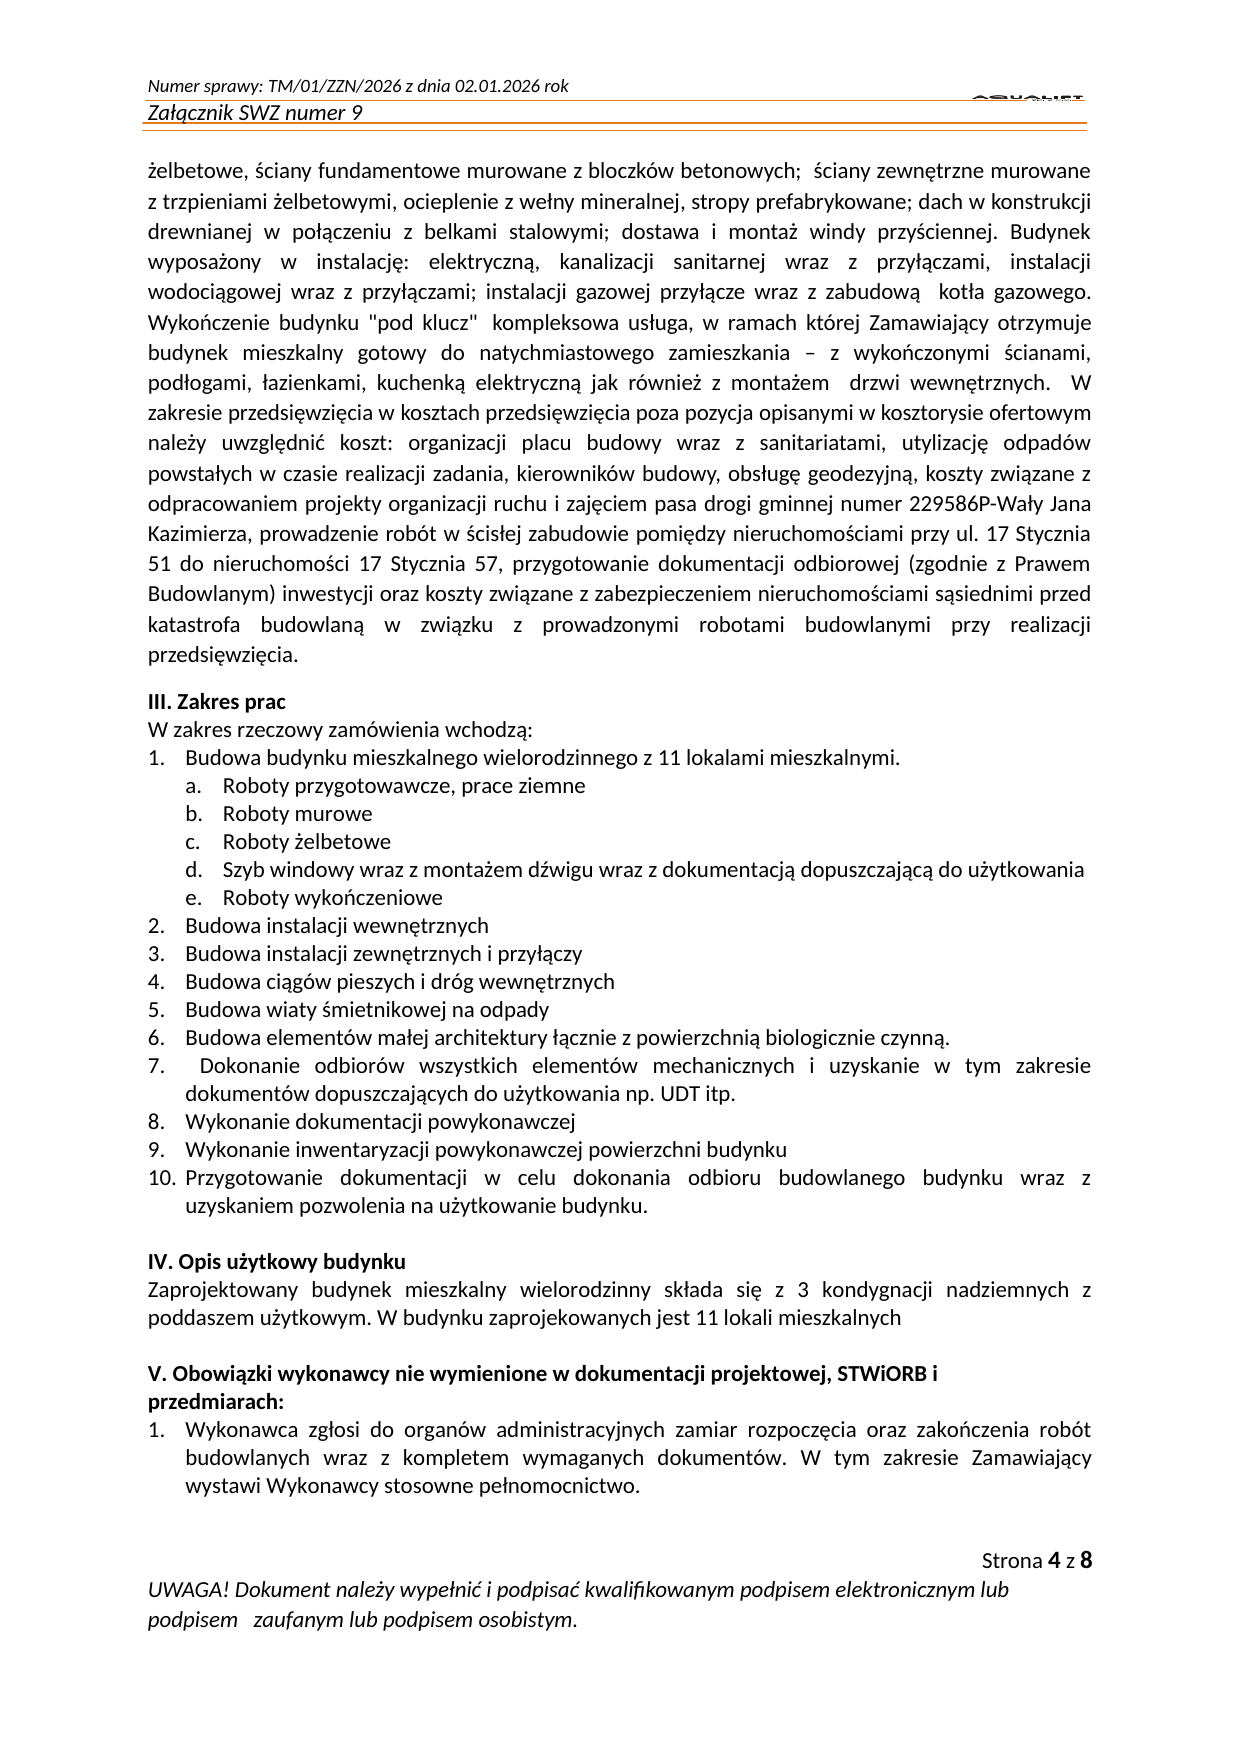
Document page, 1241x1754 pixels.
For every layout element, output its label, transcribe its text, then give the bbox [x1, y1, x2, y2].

list Budowa wiaty śmietnikowej na odpady [148, 995, 1093, 1023]
text III. Zakres prac [148, 687, 1093, 715]
text przedmiarach: [148, 1387, 1093, 1415]
list Roboty wykończeniowe [185, 883, 1093, 911]
list Roboty murowe [185, 799, 1093, 827]
text W zakres rzeczowy zamówienia wchodzą: [148, 715, 1093, 743]
text V. Obowiązki wykonawcy nie wymienione w dokumentacji projektowej, STWiORB i [148, 1359, 1093, 1387]
list Budowa instalacji zewnętrznych i przyłączy [148, 939, 1093, 967]
text IV. Opis użytkowy budynku [148, 1247, 1093, 1275]
list Wykonanie inwentaryzacji powykonawczej powierzchni budynku [148, 1135, 1093, 1163]
list Przygotowanie dokumentacji w celu dokonania odbioru budowlanego budynku wraz z uzyskaniem pozwolenia na użytkowanie budynku. [148, 1163, 1093, 1219]
list Roboty przygotowawcze, prace ziemne [185, 771, 1093, 799]
list Budowa ciągów pieszych i dróg wewnętrznych [148, 967, 1093, 995]
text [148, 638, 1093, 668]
list Wykonawca zgłosi do organów administracyjnych zamiar rozpoczęcia oraz zakończenia robót budowlanych wraz z kompletem wymaganych dokumentów. W tym zakresie Zamawiający wystawi Wykonawcy stosowne pełnomocnictwo. [148, 1415, 1093, 1499]
list Dokonanie odbiorów wszystkich elementów mechanicznych i uzyskanie w tym zakresie dokumentów dopuszczających do użytkowania np. UDT itp. [148, 1051, 1093, 1107]
list Szyb windowy wraz z montażem dźwigu wraz z dokumentacją dopuszczającą do użytkowania [185, 855, 1093, 883]
list Roboty żelbetowe [185, 827, 1093, 855]
list Budowa instalacji wewnętrznych [148, 911, 1093, 939]
list Budowa elementów małej architektury łącznie z powierzchnią biologicznie czynną. [148, 1023, 1093, 1051]
list Wykonanie dokumentacji powykonawczej [148, 1107, 1093, 1135]
text Zaprojektowany budynek mieszkalny wielorodzinny składa się z 3 kondygnacji nadziemnych z poddaszem użytkowym. W budynku zaprojekowanych jest 11 lokali mieszkalnych [148, 1275, 1093, 1331]
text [148, 157, 1093, 429]
list Budowa budynku mieszkalnego wielorodzinnego z 11 lokalami mieszkalnymi. [148, 743, 1093, 771]
